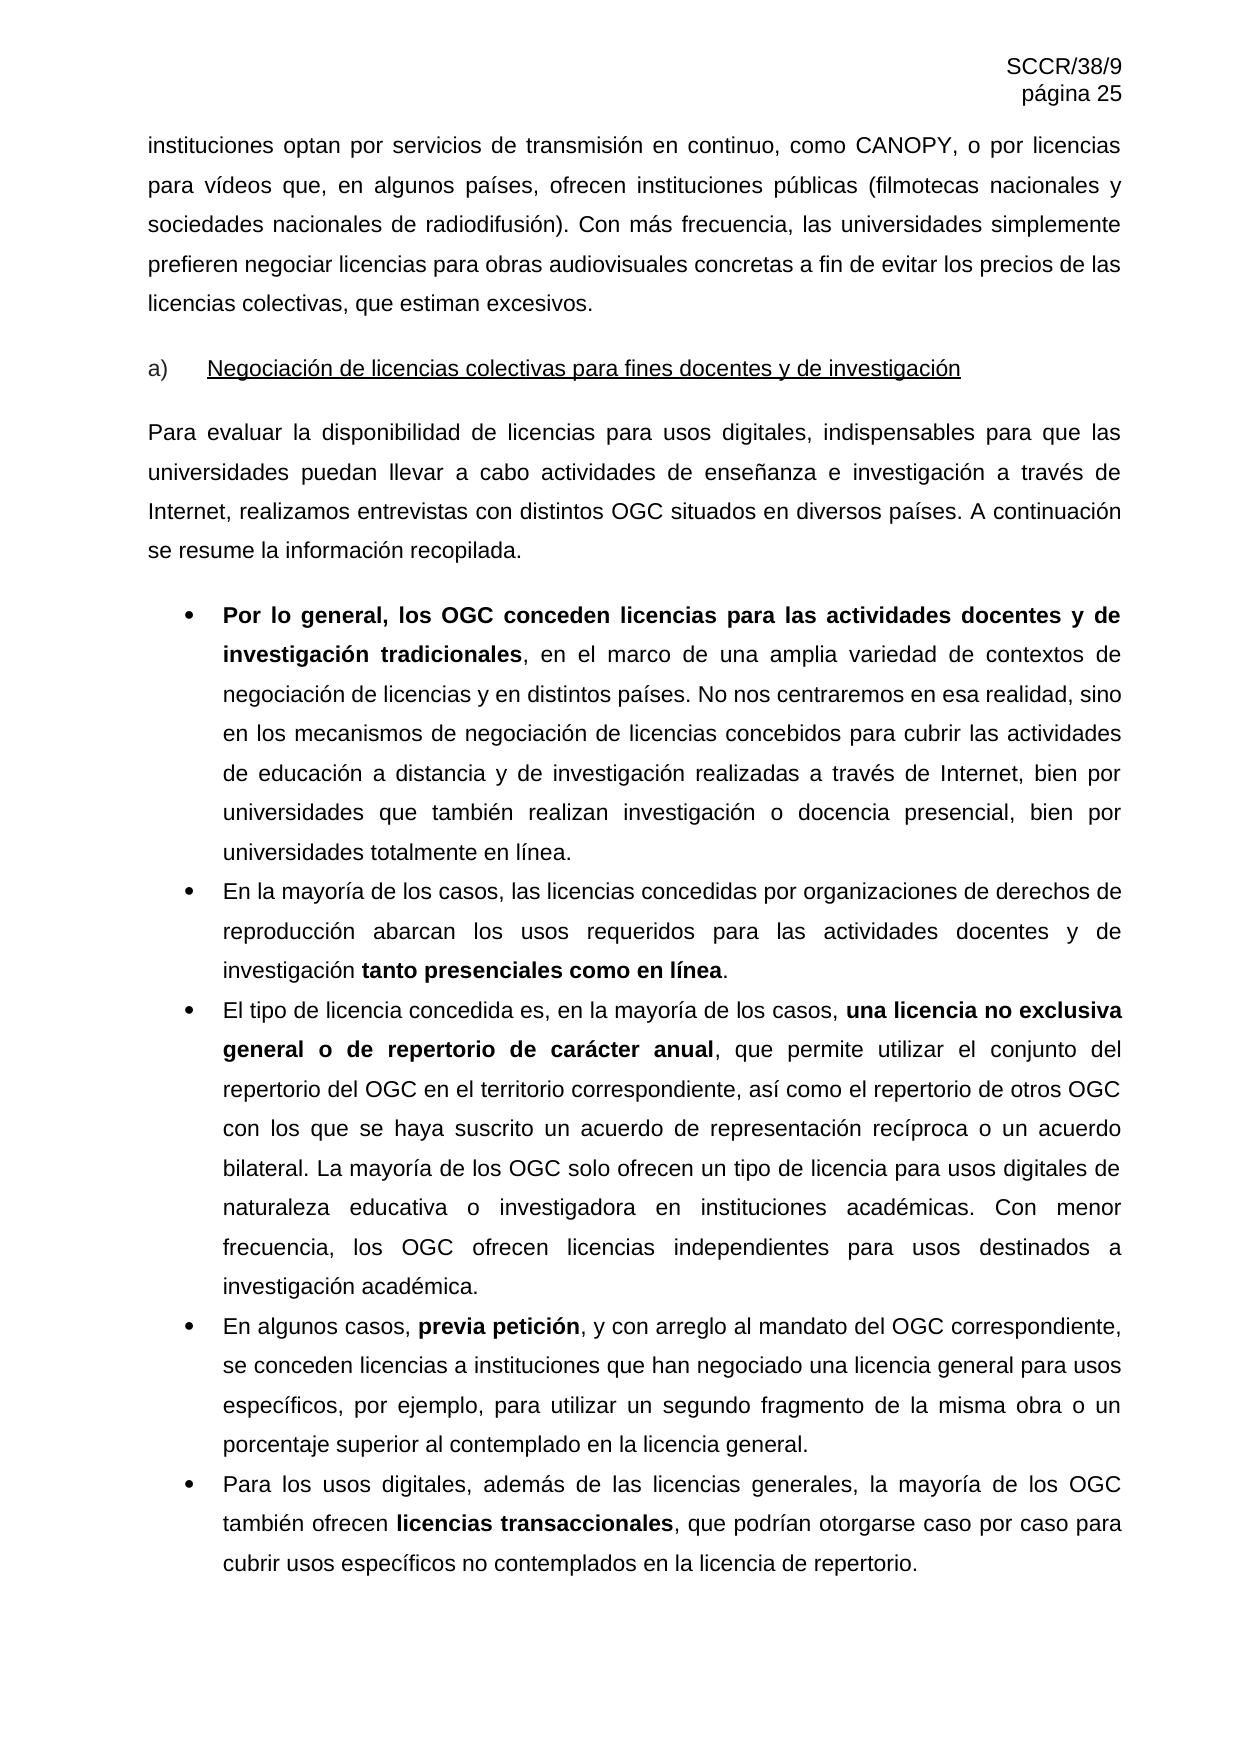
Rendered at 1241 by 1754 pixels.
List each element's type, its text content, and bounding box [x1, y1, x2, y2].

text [148, 132, 1122, 316]
list Para los usos digitales, además de las licencias generales, la mayoría de los OGC también ofrecen licencias transaccionales, que podrían otorgarse caso por caso para cubrir usos específicos no contemplados en la licencia de repertorio. [185, 1471, 1122, 1576]
list En la mayoría de los casos, las licencias concedidas por organizaciones de derechos de reproducción abarcan los usos requeridos para las actividades docentes y de investigación tanto presenciales como en línea. [185, 878, 1122, 984]
text a) Negociación de licencias colectivas para fines docentes y de investigación [148, 354, 1122, 381]
list Por lo general, los OGC conceden licencias para las actividades docentes y de investigación tradicionales, en el marco de una amplia variedad de contextos de negociación de licencias y en distintos países. No nos centraremos en esa realidad, sino en los mecanismos de negociación de licencias concebidos para cubrir las actividades de educación a distancia y de investigación realizadas a través de Internet, bien por universidades que también realizan investigación o docencia presencial, bien por universidades totalmente en línea. [185, 602, 1122, 865]
list En algunos casos, previa petición, y con arreglo al mandato del OGC correspondiente, se conceden licencias a instituciones que han negociado una licencia general para usos específicos, por ejemplo, para utilizar un segundo fragmento de la misma obra o un porcentaje superior al contemplado en la licencia general. [185, 1313, 1122, 1457]
text Para evaluar la disponibilidad de licencias para usos digitales, indispensables para que las universidades puedan llevar a cabo actividades de enseñanza e investigación a través de Internet, realizamos entrevistas con distintos OGC situados en diversos países. A continuación se resume la información recopilada. [148, 419, 1122, 564]
list El tipo de licencia concedida es, en la mayoría de los casos, una licencia no exclusiva general o de repertorio de carácter anual, que permite utilizar el conjunto del repertorio del OGC en el territorio correspondiente, así como el repertorio de otros OGC con los que se haya suscrito un acuerdo de representación recíproca o un acuerdo bilateral. La mayoría de los OGC solo ofrecen un tipo de licencia para usos digitales de naturaleza educativa o investigadora en instituciones académicas. Con menor frecuencia, los OGC ofrecen licencias independientes para usos destinados a investigación académica. [185, 997, 1122, 1299]
